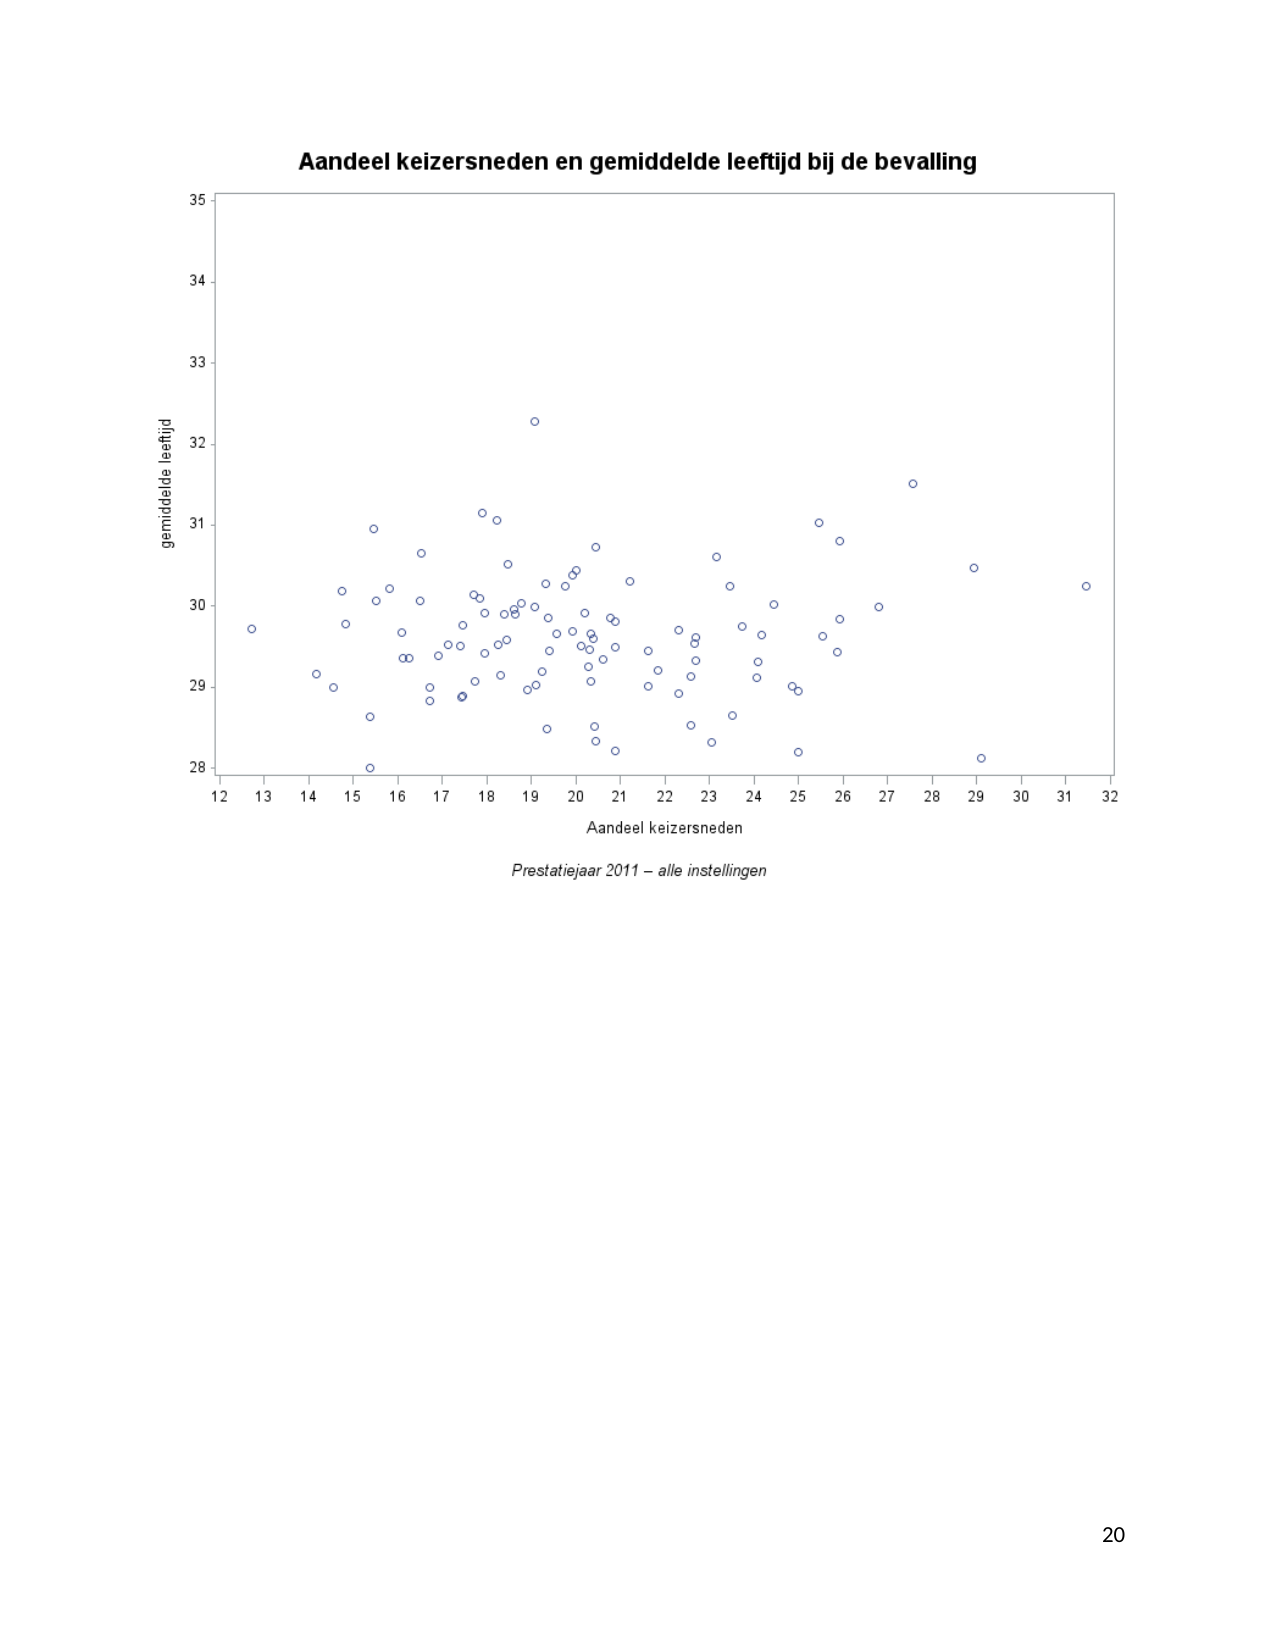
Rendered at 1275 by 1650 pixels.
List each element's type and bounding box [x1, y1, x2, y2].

picture [150, 150, 1125, 881]
